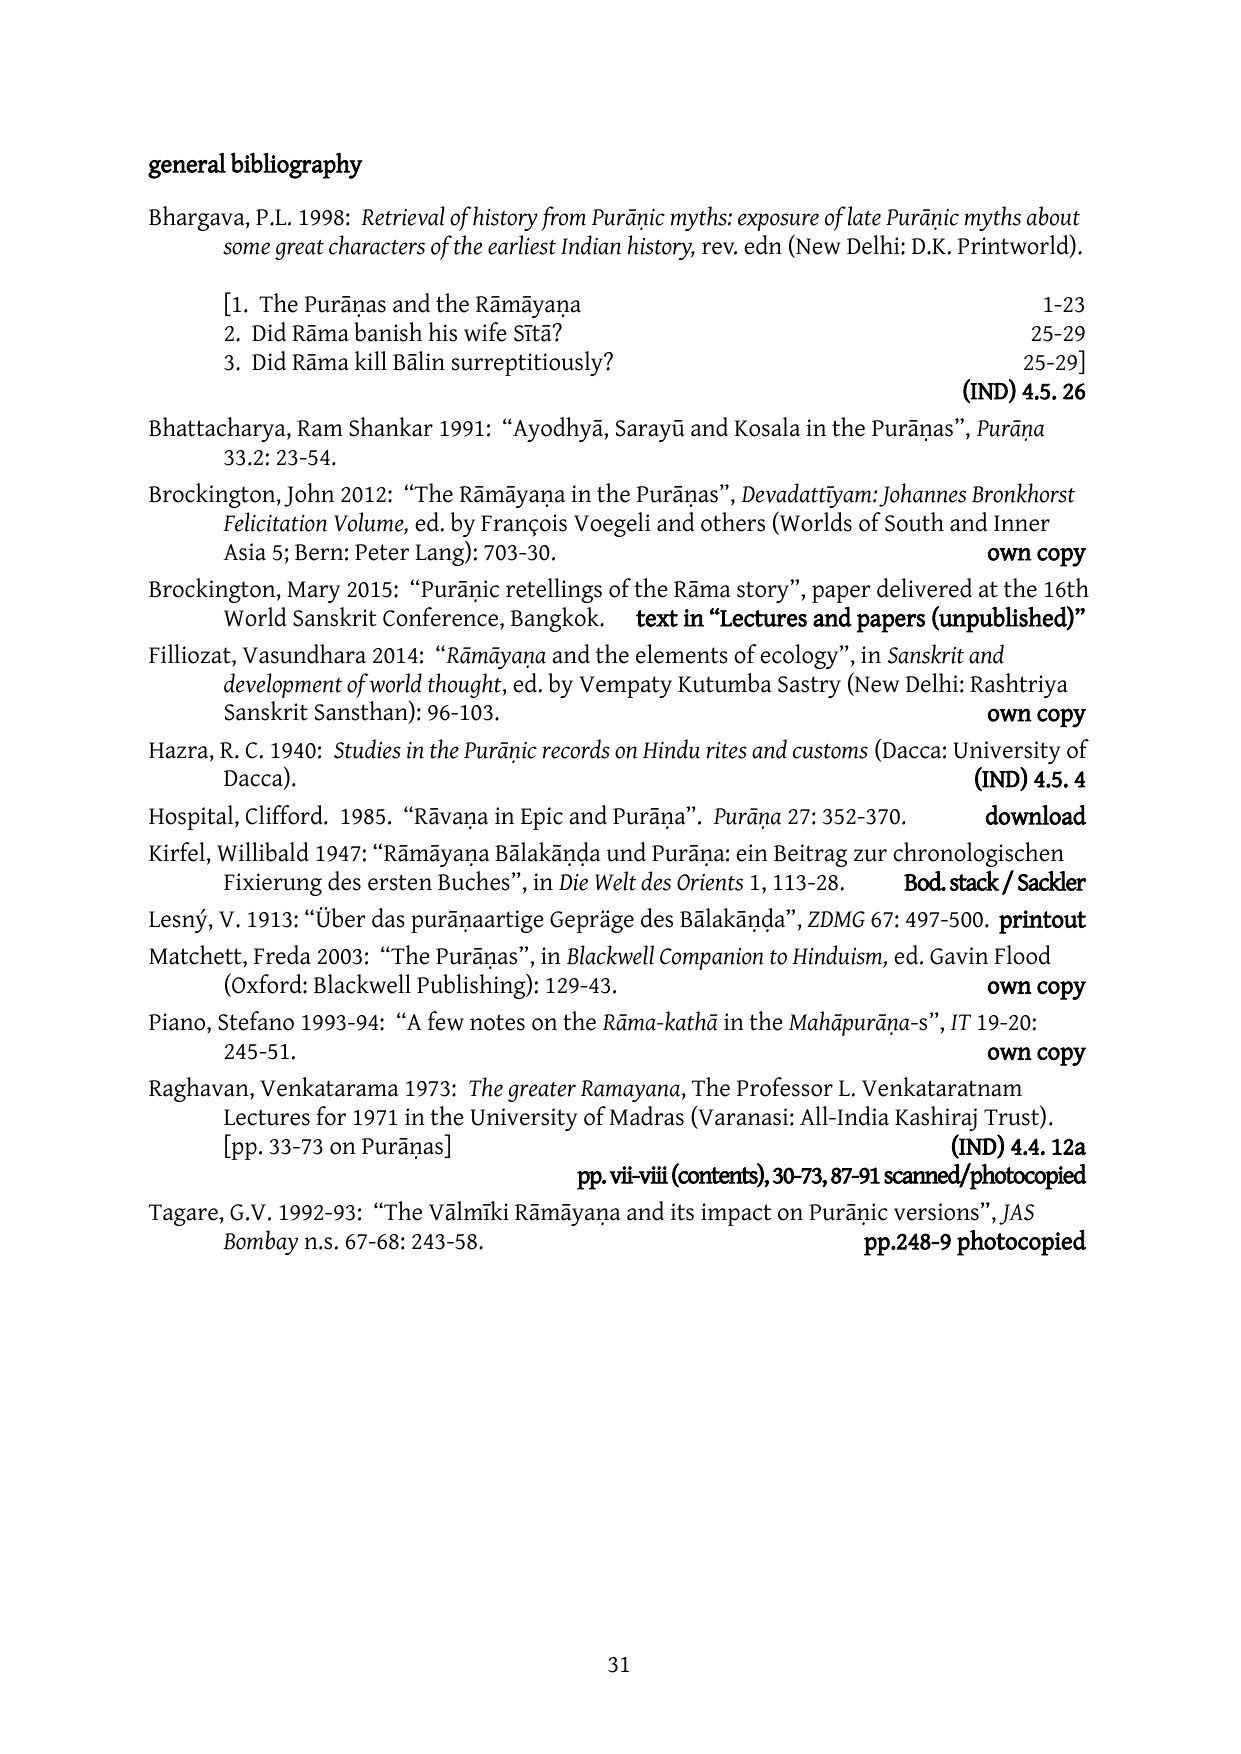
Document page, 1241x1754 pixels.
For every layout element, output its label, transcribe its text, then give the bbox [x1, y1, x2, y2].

text Matchett, Freda 2003: “The Purāṇas”, in Blackwell Companion to Hinduism, ed. Gavin Flood (Oxford: Blackwell Publishing): 129-43. own copy [148, 942, 1089, 1000]
text Brockington, Mary 2015: “Purāṇic retellings of the Rāma story”, paper delivered at the 16th World Sanskrit Conference, Bangkok. text in “Lectures and papers (unpublished)” [148, 575, 1089, 633]
text Hospital, Clifford. 1985. “Rāvaṇa in Epic and Purāṇa”. Purāṇa 27: 352-370. download [148, 802, 1089, 831]
text Brockington, John 2012: “The Rāmāyaṇa in the Purāṇas”, Devadattīyam: Johannes Bronkhorst Felicitation Volume, ed. by François Voegeli and others (Worlds of South and Inner Asia 5; Bern: Peter Lang): 703-30. own copy [148, 480, 1089, 567]
text Kirfel, Willibald 1947: “Rāmāyaṇa Bālakāṇḍa und Purāṇa: ein Beitrag zur chronologischen Fixierung des ersten Buches”, in Die Welt des Orients 1, 113-28. Bod. stack / Sackler [148, 839, 1089, 897]
text Filliozat, Vasundhara 2014: “Rāmāyaṇa and the elements of ecology”, in Sanskrit and development of world thought, ed. by Vempaty Kutumba Sastry (New Delhi: Rashtriya Sanskrit Sansthan): 96-103. own copy [148, 641, 1089, 728]
text Bhattacharya, Ram Shankar 1991: “Ayodhyā, Sarayū and Kosala in the Purāṇas”, Purāṇa 33.2: 23-54. [148, 414, 1089, 472]
text Hazra, R. C. 1940: Studies in the Purāṇic records on Hindu rites and customs (Dacca: University of Dacca). (IND) 4.5. 4 [148, 736, 1089, 794]
text Tagare, G.V. 1992-93: “The Vālmīki Rāmāyaṇa and its impact on Purāṇic versions”, JAS Bombay n.s. 67-68: 243-58. pp.248-9 photocopied [148, 1198, 1089, 1256]
text Piano, Stefano 1993-94: “A few notes on the Rāma-kathā in the Mahāpurāṇa-s”, IT 19-20: 245-51. own copy [148, 1008, 1089, 1066]
text Bhargava, P.L. 1998: Retrieval of history from Purāṇic myths: exposure of late Purāṇic myths about some great characters of the earliest Indian history, rev. edn (New Delhi: D.K. Printworld). [1. The Purāṇas and the Rāmāyaṇa 1-23 2. Did Rāma banish his wife Sītā? 25-29 3. Did Rāma kill Bālin surreptitiously? 25-29] (IND) 4.5. 26 [148, 204, 1089, 406]
text Lesný, V. 1913: “Über das purāṇaartige Gepräge des Bālakāṇḍa”, ZDMG 67: 497-500. printout [148, 905, 1089, 934]
text general bibliography [148, 150, 1089, 179]
text Raghavan, Venkatarama 1973: The greater Ramayana, The Professor L. Venkataratnam Lectures for 1971 in the University of Madras (Varanasi: All-India Kashiraj Trust). [pp. 33-73 on Purāṇas] (IND) 4.4. 12a pp. vii-viii (contents), 30-73, 87-91 scanned/photocopied [148, 1074, 1089, 1190]
